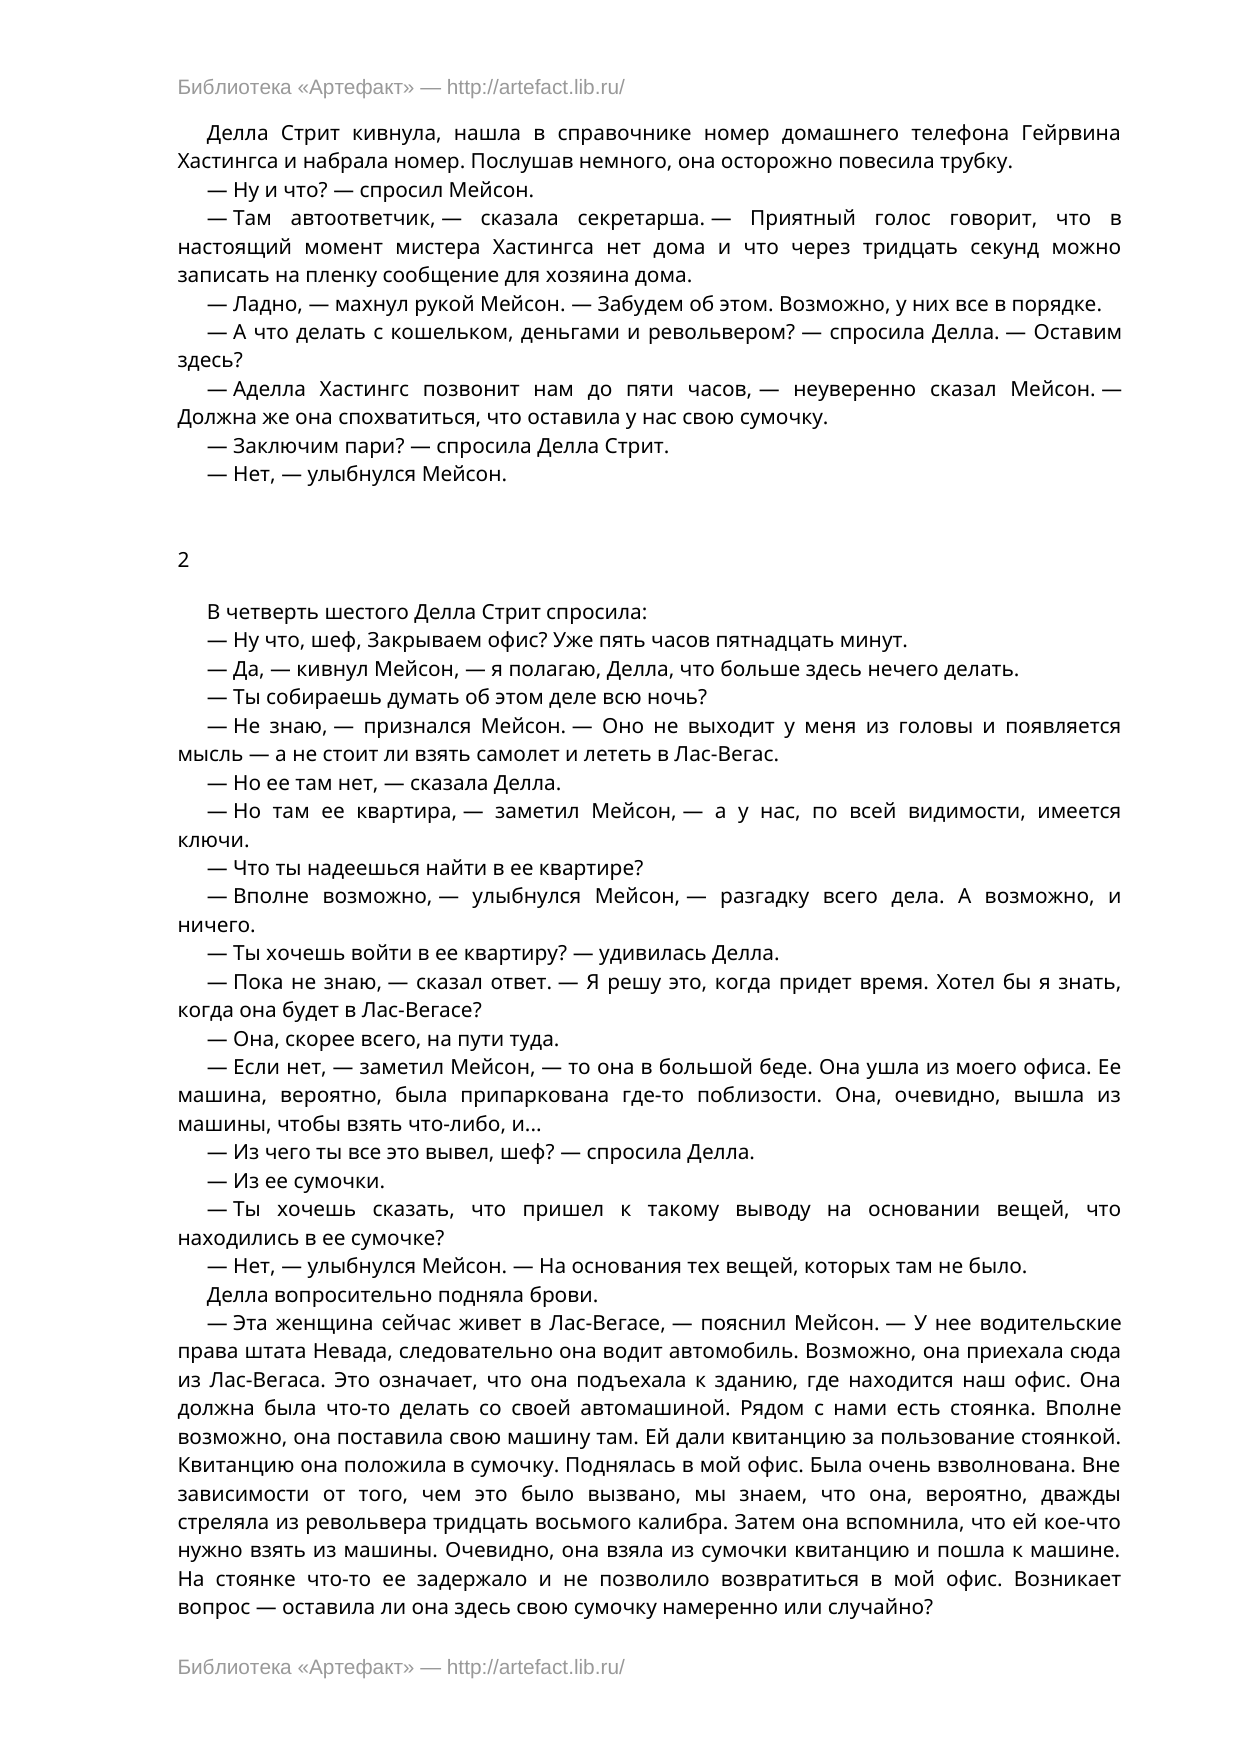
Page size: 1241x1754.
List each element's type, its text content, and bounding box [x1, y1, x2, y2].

text 2 [177, 488, 1122, 597]
text — Но ее там нет, — сказала Делла. [177, 768, 1122, 796]
text — Ты хочешь сказать, что пришел к такому выводу на основании вещей, что находились в ее сумочке? [177, 1194, 1122, 1251]
text — А что делать с кошельком, деньгами и револьвером? — спросила Делла. — Оставим здесь? [177, 317, 1122, 374]
text — Нет, — улыбнулся Мейсон. [177, 459, 1122, 488]
text — Из чего ты все это вывел, шеф? — спросила Делла. [177, 1137, 1122, 1166]
text Делла Стрит кивнула, нашла в справочнике номер домашнего телефона Гейрвина Хастингса и набрала номер. Послушав немного, она осторожно повесила трубку. [177, 118, 1122, 175]
text — Ты собираешь думать об этом деле всю ночь? [177, 682, 1122, 711]
text — Нет, — улыбнулся Мейсон. — На основания тех вещей, которых там не было. [177, 1251, 1122, 1280]
text Делла вопросительно подняла брови. [177, 1280, 1122, 1308]
text — Но там ее квартира, — заметил Мейсон, — а у нас, по всей видимости, имеется ключи. [177, 796, 1122, 853]
text — Ну что, шеф, Закрываем офис? Уже пять часов пятнадцать минут. [177, 626, 1122, 654]
text — Пока не знаю, — сказал ответ. — Я решу это, когда придет время. Хотел бы я знать, когда она будет в Лас-Вегасе? [177, 967, 1122, 1024]
text — Да, — кивнул Мейсон, — я полагаю, Делла, что больше здесь нечего делать. [177, 654, 1122, 682]
text В четверть шестого Делла Стрит спросила: [177, 597, 1122, 626]
text — Ну и что? — спросил Мейсон. [177, 175, 1122, 203]
text — Эта женщина сейчас живет в Лас-Вегасе, — пояснил Мейсон. — У нее водительские права штата Невада, следовательно она водит автомобиль. Возможно, она приехала сюда из Лас-Вегаса. Это означает, что она подъехала к зданию, где находится наш офис. Она должна была что-то делать со своей автомашиной. Рядом с нами есть стоянка. Вполне возможно, она поставила свою машину там. Ей дали квитанцию за пользование стоянкой. Квитанцию она положила в сумочку. Поднялась в мой офис. Была очень взволнована. Вне зависимости от того, чем это было вызвано, мы знаем, что она, вероятно, дважды стреляла из револьвера тридцать восьмого калибра. Затем она вспомнила, что ей кое-что нужно взять из машины. Очевидно, она взяла из сумочки квитанцию и пошла к машине. На стоянке что-то ее задержало и не позволило возвратиться в мой офис. Возникает вопрос — оставила ли она здесь свою сумочку намеренно или случайно? [177, 1308, 1122, 1621]
text — Ты хочешь войти в ее квартиру? — удивилась Делла. [177, 938, 1122, 967]
text — Заключим пари? — спросила Делла Стрит. [177, 431, 1122, 459]
text — Там автоответчик, — сказала секретарша. — Приятный голос говорит, что в настоящий момент мистера Хастингса нет дома и что через тридцать секунд можно записать на пленку сообщение для хозяина дома. [177, 203, 1122, 289]
text — Если нет, — заметил Мейсон, — то она в большой беде. Она ушла из моего офиса. Ее машина, вероятно, была припаркована где-то поблизости. Она, очевидно, вышла из машины, чтобы взять что-либо, и... [177, 1052, 1122, 1137]
text — Вполне возможно, — улыбнулся Мейсон, — разгадку всего дела. А возможно, и ничего. [177, 882, 1122, 938]
text — Аделла Хастингс позвонит нам до пяти часов, — неуверенно сказал Мейсон. — Должна же она спохватиться, что оставила у нас свою сумочку. [177, 374, 1122, 431]
text — Ладно, — махнул рукой Мейсон. — Забудем об этом. Возможно, у них все в порядке. [177, 289, 1122, 317]
text — Из ее сумочки. [177, 1166, 1122, 1194]
text — Она, скорее всего, на пути туда. [177, 1024, 1122, 1052]
text — Что ты надеешься найти в ее квартире? [177, 853, 1122, 882]
text — Не знаю, — признался Мейсон. — Оно не выходит у меня из головы и появляется мысль — а не стоит ли взять самолет и лететь в Лас-Вегас. [177, 711, 1122, 768]
